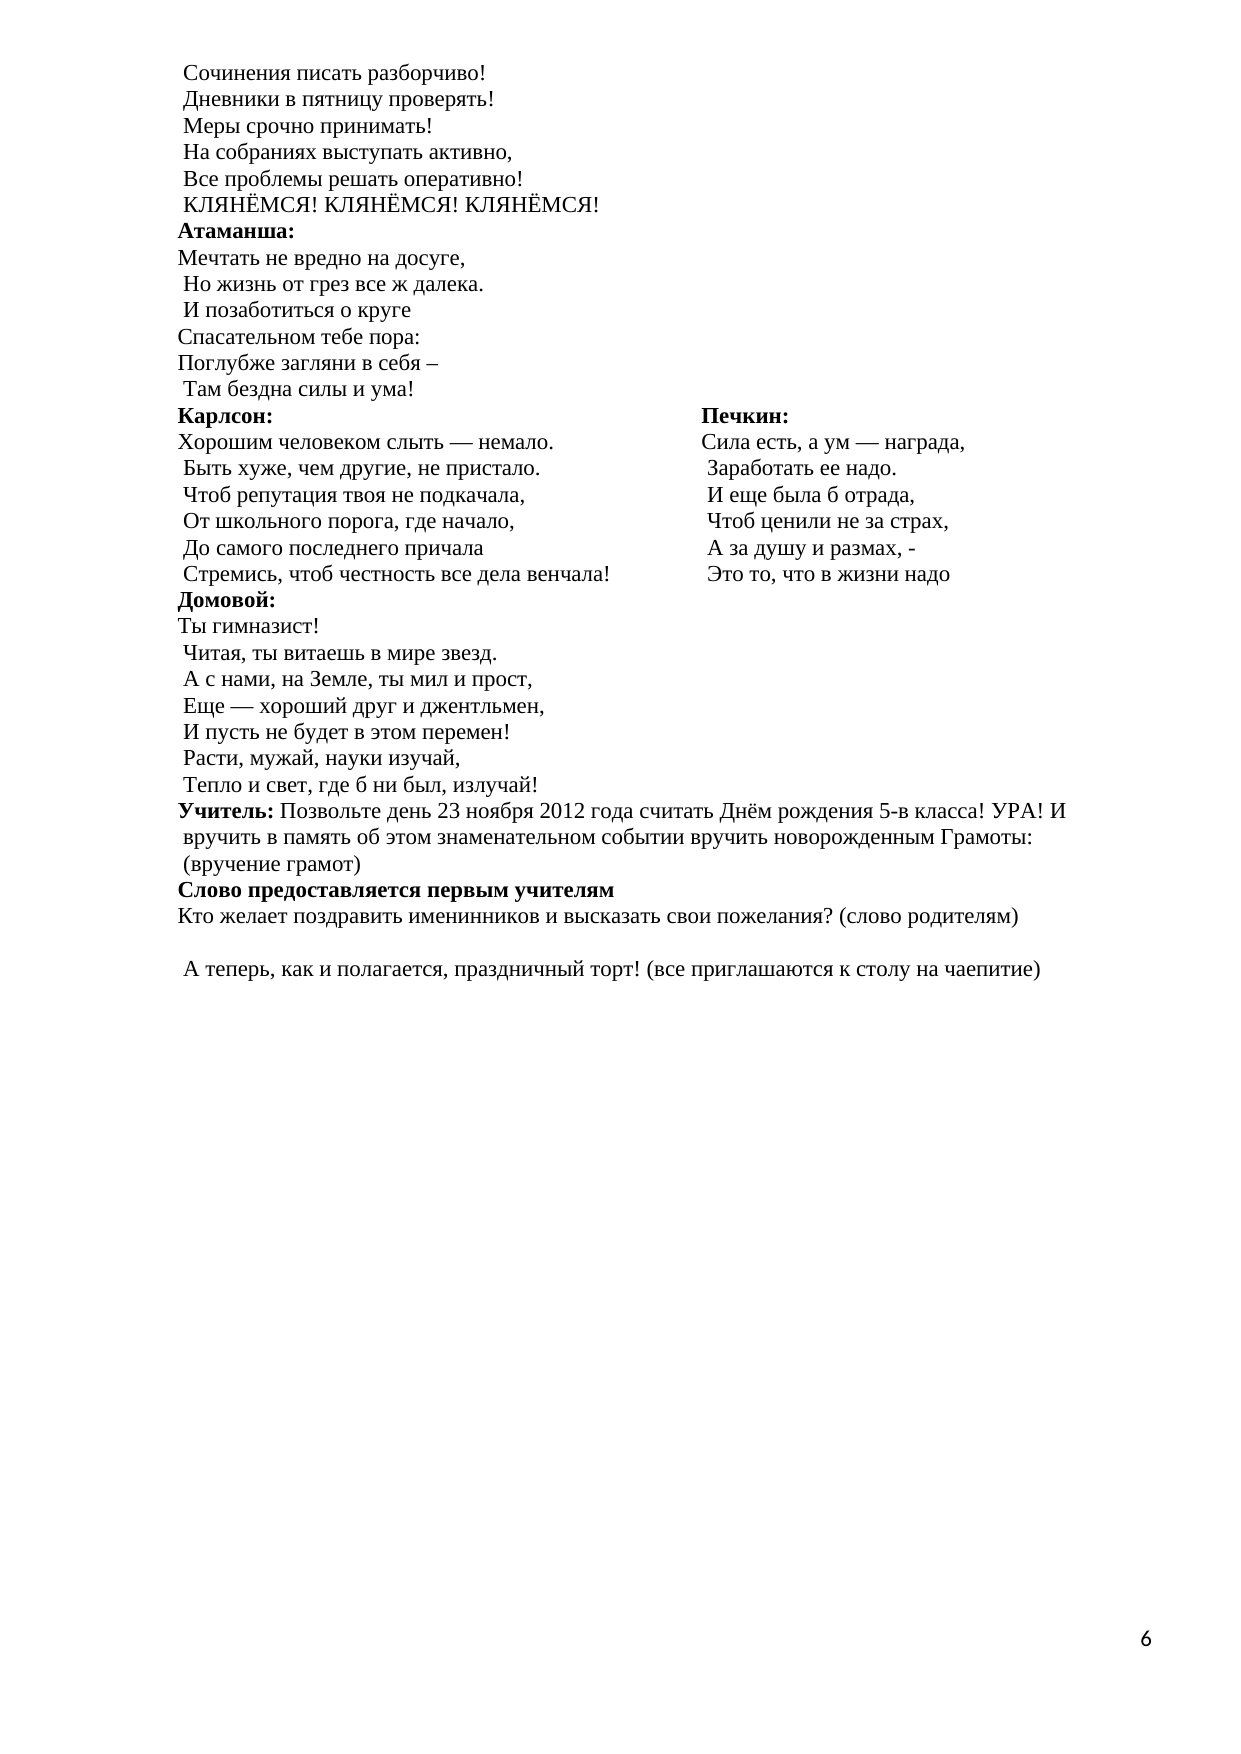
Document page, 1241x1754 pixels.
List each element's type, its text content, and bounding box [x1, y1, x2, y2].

text А теперь, как и полагается, праздничный торт! (все приглашаются к столу на чаепитие) [177, 955, 1152, 982]
text Дневники в пятницу проверять! [177, 86, 1152, 112]
text Быть хуже, чем другие, не пристало. [177, 454, 627, 481]
text Хорошим человеком слыть — немало. [177, 428, 627, 454]
text Сила есть, а ум — награда, [701, 428, 1152, 454]
text И позаботиться о круге [177, 296, 1152, 323]
text До самого последнего причала [177, 533, 627, 560]
text Слово предоставляется первым учителям [177, 876, 1152, 902]
text Мечтать нe вредно на досуге, [177, 244, 1152, 270]
text А с нами, на Земле, ты мил и прост, [177, 665, 1152, 692]
text Поглубже загляни в себя – [177, 349, 1152, 375]
text А за душу и размах, - [701, 533, 1152, 560]
text Меры срочно принимать! [177, 112, 1152, 138]
text Расти, мужай, науки изучай, [177, 744, 1152, 771]
text Стремись, чтоб честность все дела венчала! [177, 560, 627, 586]
text Это то, что в жизни надо [701, 560, 1152, 586]
text Все проблемы решать оперативно! [177, 164, 1152, 191]
text От школьного порога, где начало, [177, 507, 627, 533]
text Домовой: [177, 586, 1152, 613]
text Карлсон: [103, 402, 627, 428]
text Сочинения писать разборчиво! [177, 59, 1152, 86]
text Чтоб ценили не за страх, [701, 507, 1152, 533]
text вручить в память об этом знаменательном событии вручить новорожденным Грамоты: [177, 823, 1152, 850]
text Ты гимназист! [177, 613, 1152, 639]
text Учитель: Позвольте день 23 ноября 2012 года считать Днём рождения 5-в класса! УРА! И [177, 797, 1152, 823]
text (вручение грамот) [177, 850, 1152, 876]
text Атаманша: [177, 217, 1152, 244]
text Там бездна силы и ума! [177, 375, 1152, 402]
text Чтоб репутация твоя не подкачала, [177, 481, 627, 507]
text Но жизнь от грез все ж далека. [177, 270, 1152, 296]
text Читая, ты витаешь в мире звезд. [177, 639, 1152, 665]
text Печкин: [701, 402, 1152, 428]
text Кто желает поздравить именинников и высказать свои пожелания? (слово родителям) [177, 902, 1152, 929]
text КЛЯНЁМСЯ! КЛЯНЁМСЯ! КЛЯНЁМСЯ! [177, 191, 1152, 217]
text Спасательном тебе пора: [177, 323, 1152, 349]
text И пусть не будет в этом перемен! [177, 718, 1152, 744]
text И еще была б отрада, [701, 481, 1152, 507]
text Тепло и свет, где б ни был, излучай! [177, 771, 1152, 797]
text На собраниях выступать активно, [177, 138, 1152, 164]
text Еще — хороший друг и джентльмен, [177, 692, 1152, 718]
text Заработать ее надо. [701, 454, 1152, 481]
